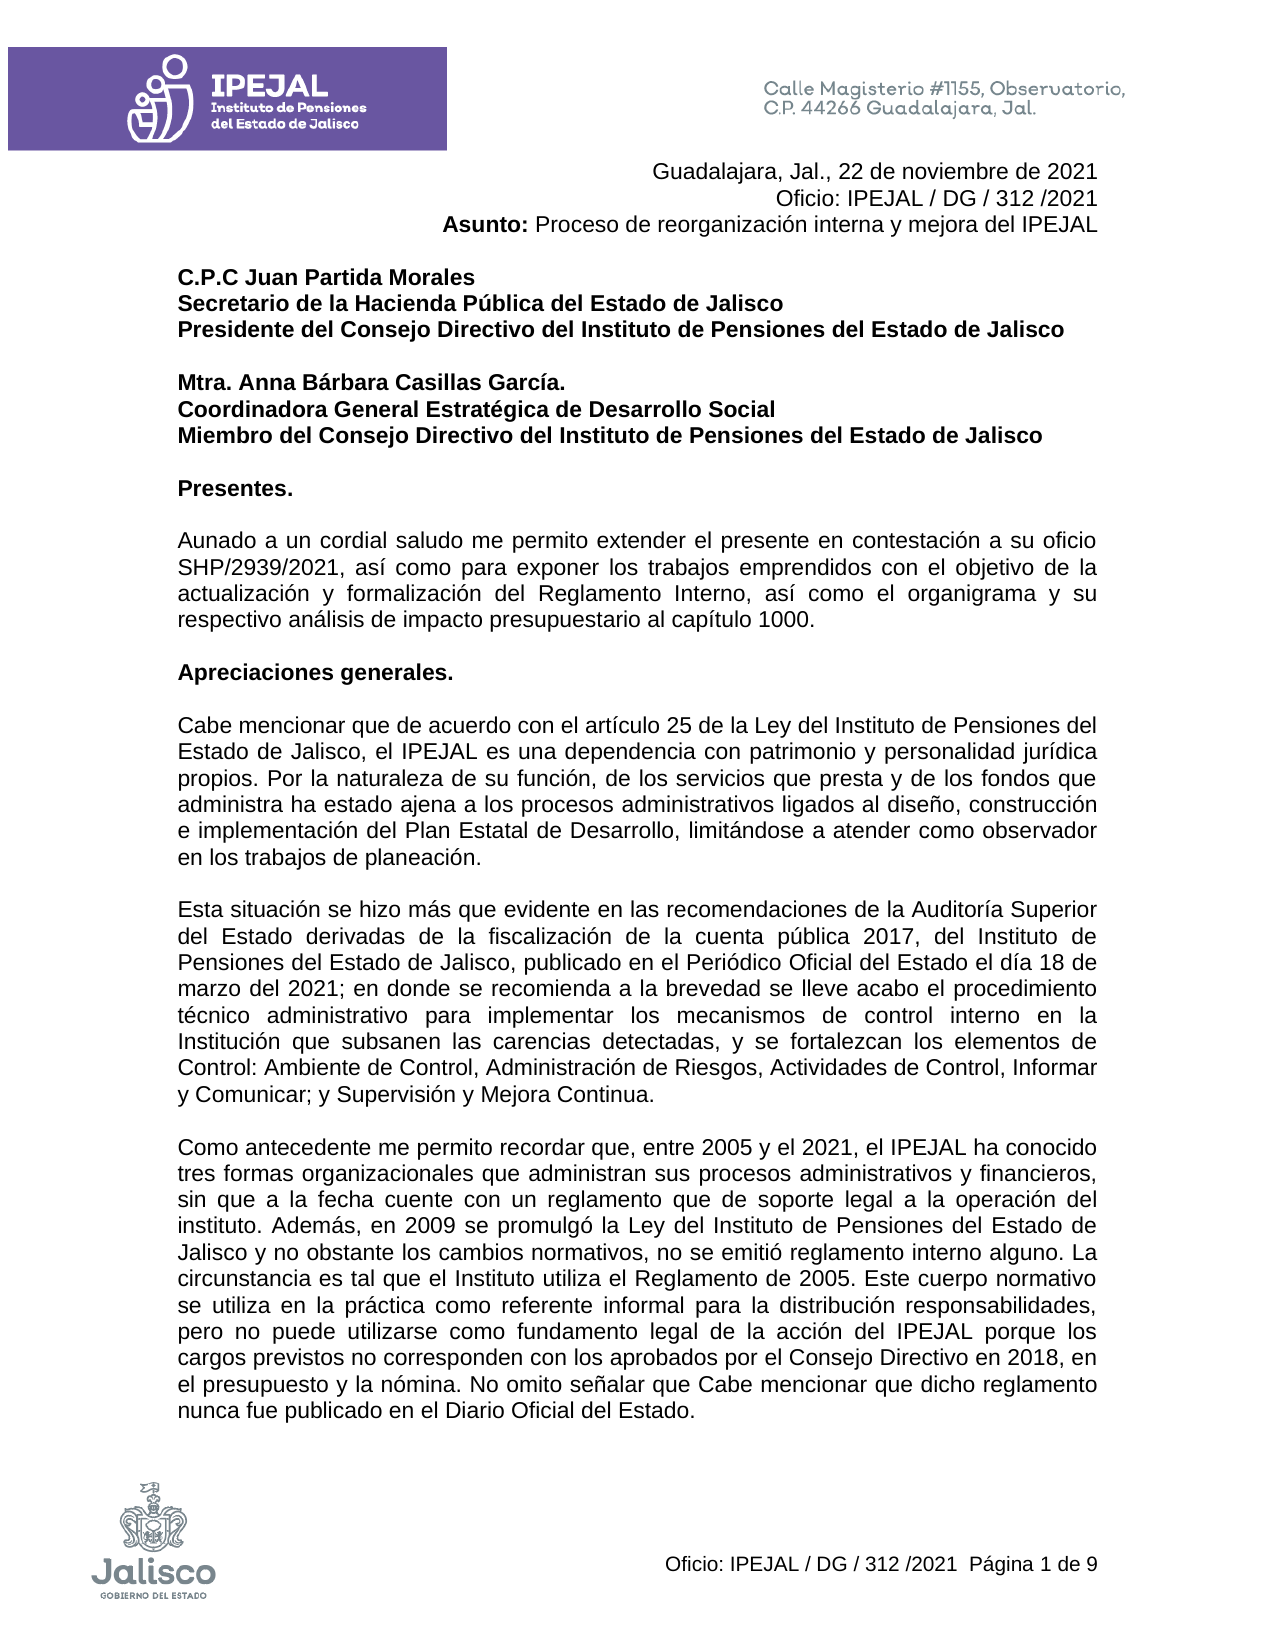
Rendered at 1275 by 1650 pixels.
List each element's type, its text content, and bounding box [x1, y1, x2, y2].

picture [0, 1469, 272, 1624]
picture [8, 38, 1275, 159]
text Coordinadora General Estratégica de Desarrollo Social [177, 396, 1098, 422]
text Como antecedente me permito recordar que, entre 2005 y el 2021, el IPEJAL ha conocido tres formas organizacionales que administran sus procesos administrativos y financieros, sin que a la fecha cuente con un reglamento que de soporte legal a la operación del instituto. Además, en 2009 se promulgó la Ley del Instituto de Pensiones del Estado de Jalisco y no obstante los cambios normativos, no se emitió reglamento interno alguno. La circunstancia es tal que el Instituto utiliza el Reglamento de 2005. Este cuerpo normativo se utiliza en la práctica como referente informal para la distribución responsabilidades, pero no puede utilizarse como fundamento legal de la acción del IPEJAL porque los cargos previstos no corresponden con los aprobados por el Consejo Directivo en 2018, en el presupuesto y la nómina. No omito señalar que Cabe mencionar que dicho reglamento nunca fue publicado en el Diario Oficial del Estado. [177, 1133, 1098, 1423]
text Esta situación se hizo más que evidente en las recomendaciones de la Auditoría Superior del Estado derivadas de la fiscalización de la cuenta pública 2017, del Instituto de Pensiones del Estado de Jalisco, publicado en el Periódico Oficial del Estado el día 18 de marzo del 2021; en donde se recomienda a la brevedad se lleve acabo el procedimiento técnico administrativo para implementar los mecanismos de control interno en la Institución que subsanen las carencias detectadas, y se fortalezcan los elementos de Control: Ambiente de Control, Administración de Riesgos, Actividades de Control, Informar y Comunicar; y Supervisión y Mejora Continua. [177, 896, 1098, 1107]
text Presidente del Consejo Directivo del Instituto de Pensiones del Estado de Jalisco [177, 316, 1098, 343]
text Cabe mencionar que de acuerdo con el artículo 25 de la Ley del Instituto de Pensiones del Estado de Jalisco, el IPEJAL es una dependencia con patrimonio y personalidad jurídica propios. Por la naturaleza de su función, de los servicios que presta y de los fondos que administra ha estado ajena a los procesos administrativos ligados al diseño, construcción e implementación del Plan Estatal de Desarrollo, limitándose a atender como observador en los trabajos de planeación. [177, 712, 1098, 870]
text Secretario de la Hacienda Pública del Estado de Jalisco [177, 290, 1098, 316]
text Mtra. Anna Bárbara Casillas García. [177, 369, 1098, 396]
text Guadalajara, Jal., 22 de noviembre de 2021 [177, 148, 1098, 185]
text Presentes. [177, 474, 1098, 501]
text Asunto: Proceso de reorganización interna y mejora del IPEJAL [177, 211, 1098, 237]
text Oficio: IPEJAL / DG / 312 /2021 [177, 185, 1098, 211]
text Miembro del Consejo Directivo del Instituto de Pensiones del Estado de Jalisco [177, 422, 1098, 448]
text Apreciaciones generales. [177, 659, 1098, 685]
text Aunado a un cordial saludo me permito extender el presente en contestación a su oficio SHP/2939/2021, así como para exponer los trabajos emprendidos con el objetivo de la actualización y formalización del Reglamento Interno, así como el organigrama y su respectivo análisis de impacto presupuestario al capítulo 1000. [177, 527, 1098, 633]
text C.P.C Juan Partida Morales [177, 264, 1098, 290]
